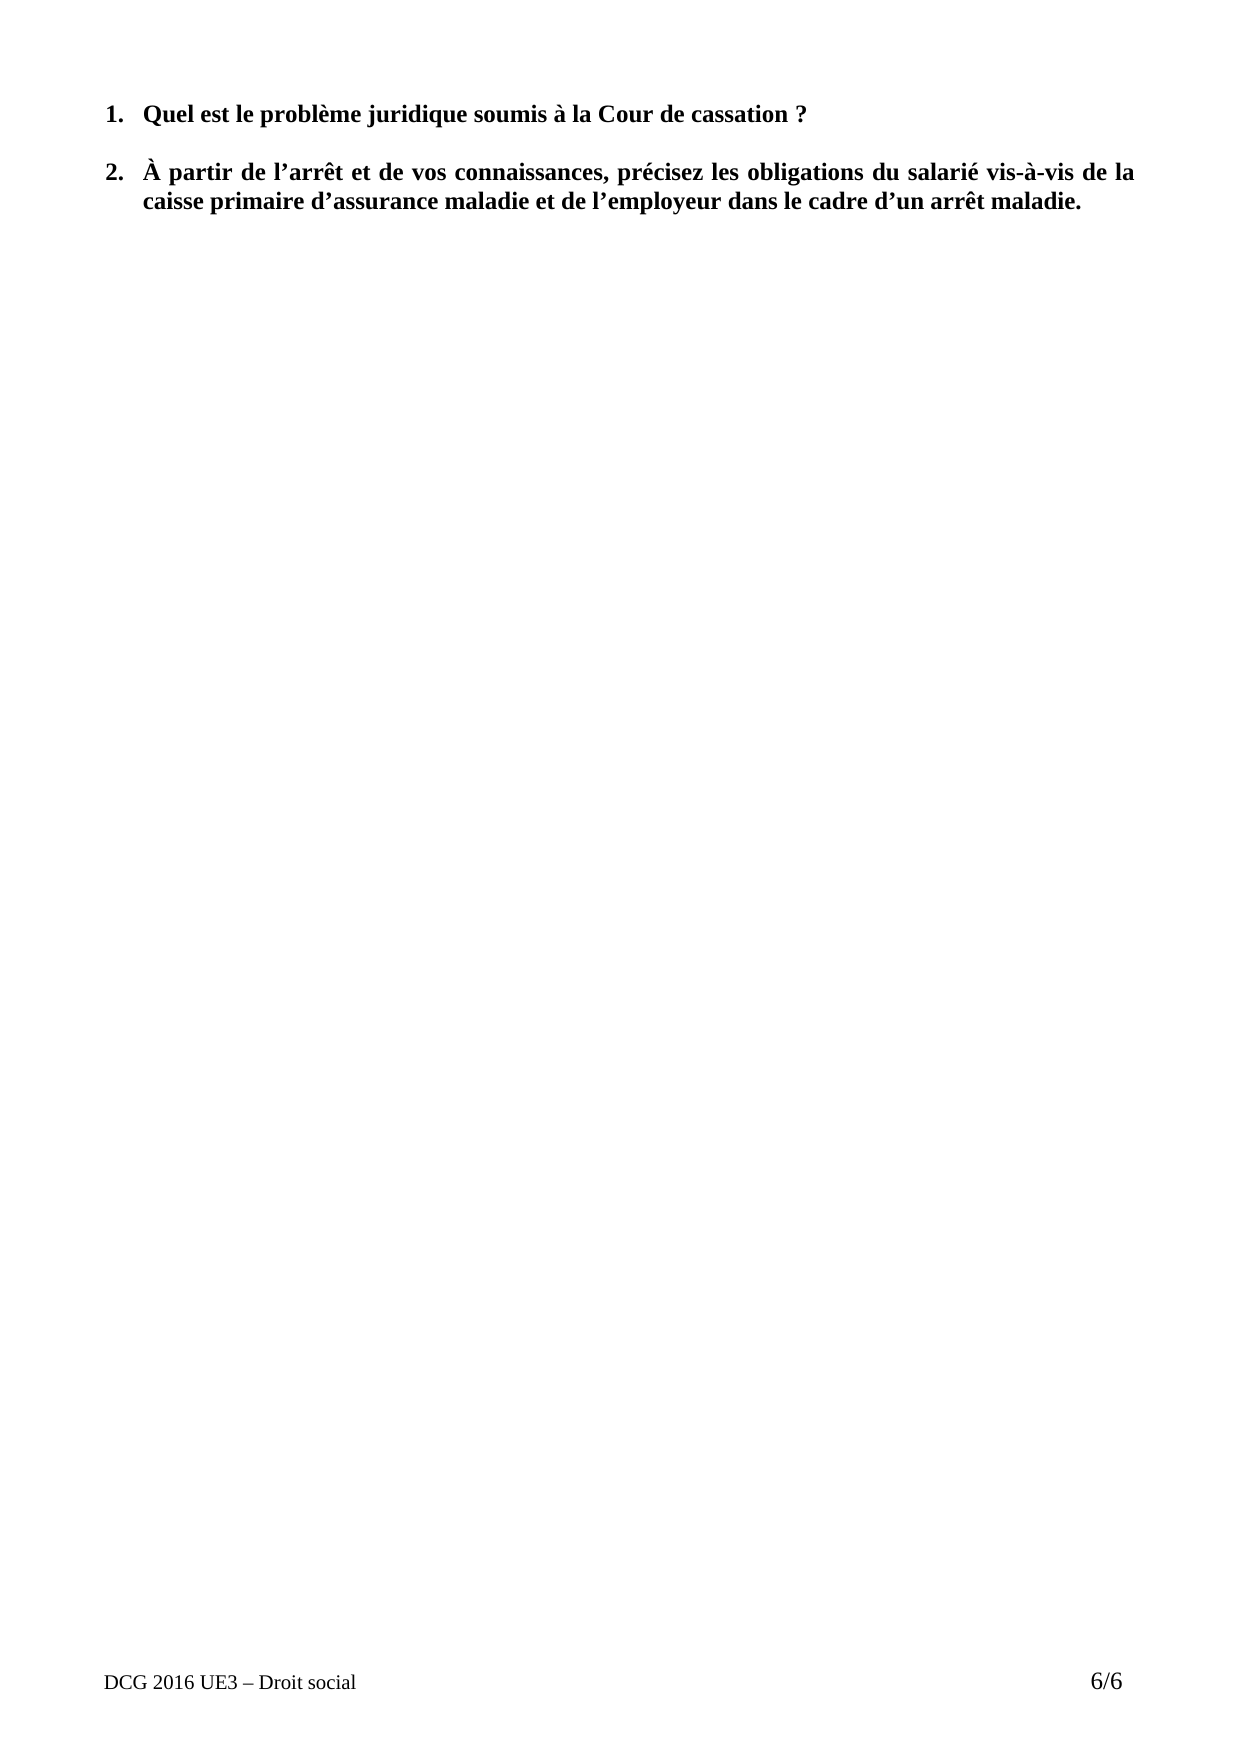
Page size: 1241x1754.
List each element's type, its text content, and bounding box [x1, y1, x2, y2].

list À partir de l’arrêt et de vos connaissances, précisez les obligations du salarié vis-à-vis de la caisse primaire d’assurance maladie et de l’employeur dans le cadre d’un arrêt maladie. [105, 157, 1137, 214]
list Quel est le problème juridique soumis à la Cour de cassation ? [105, 99, 1137, 128]
